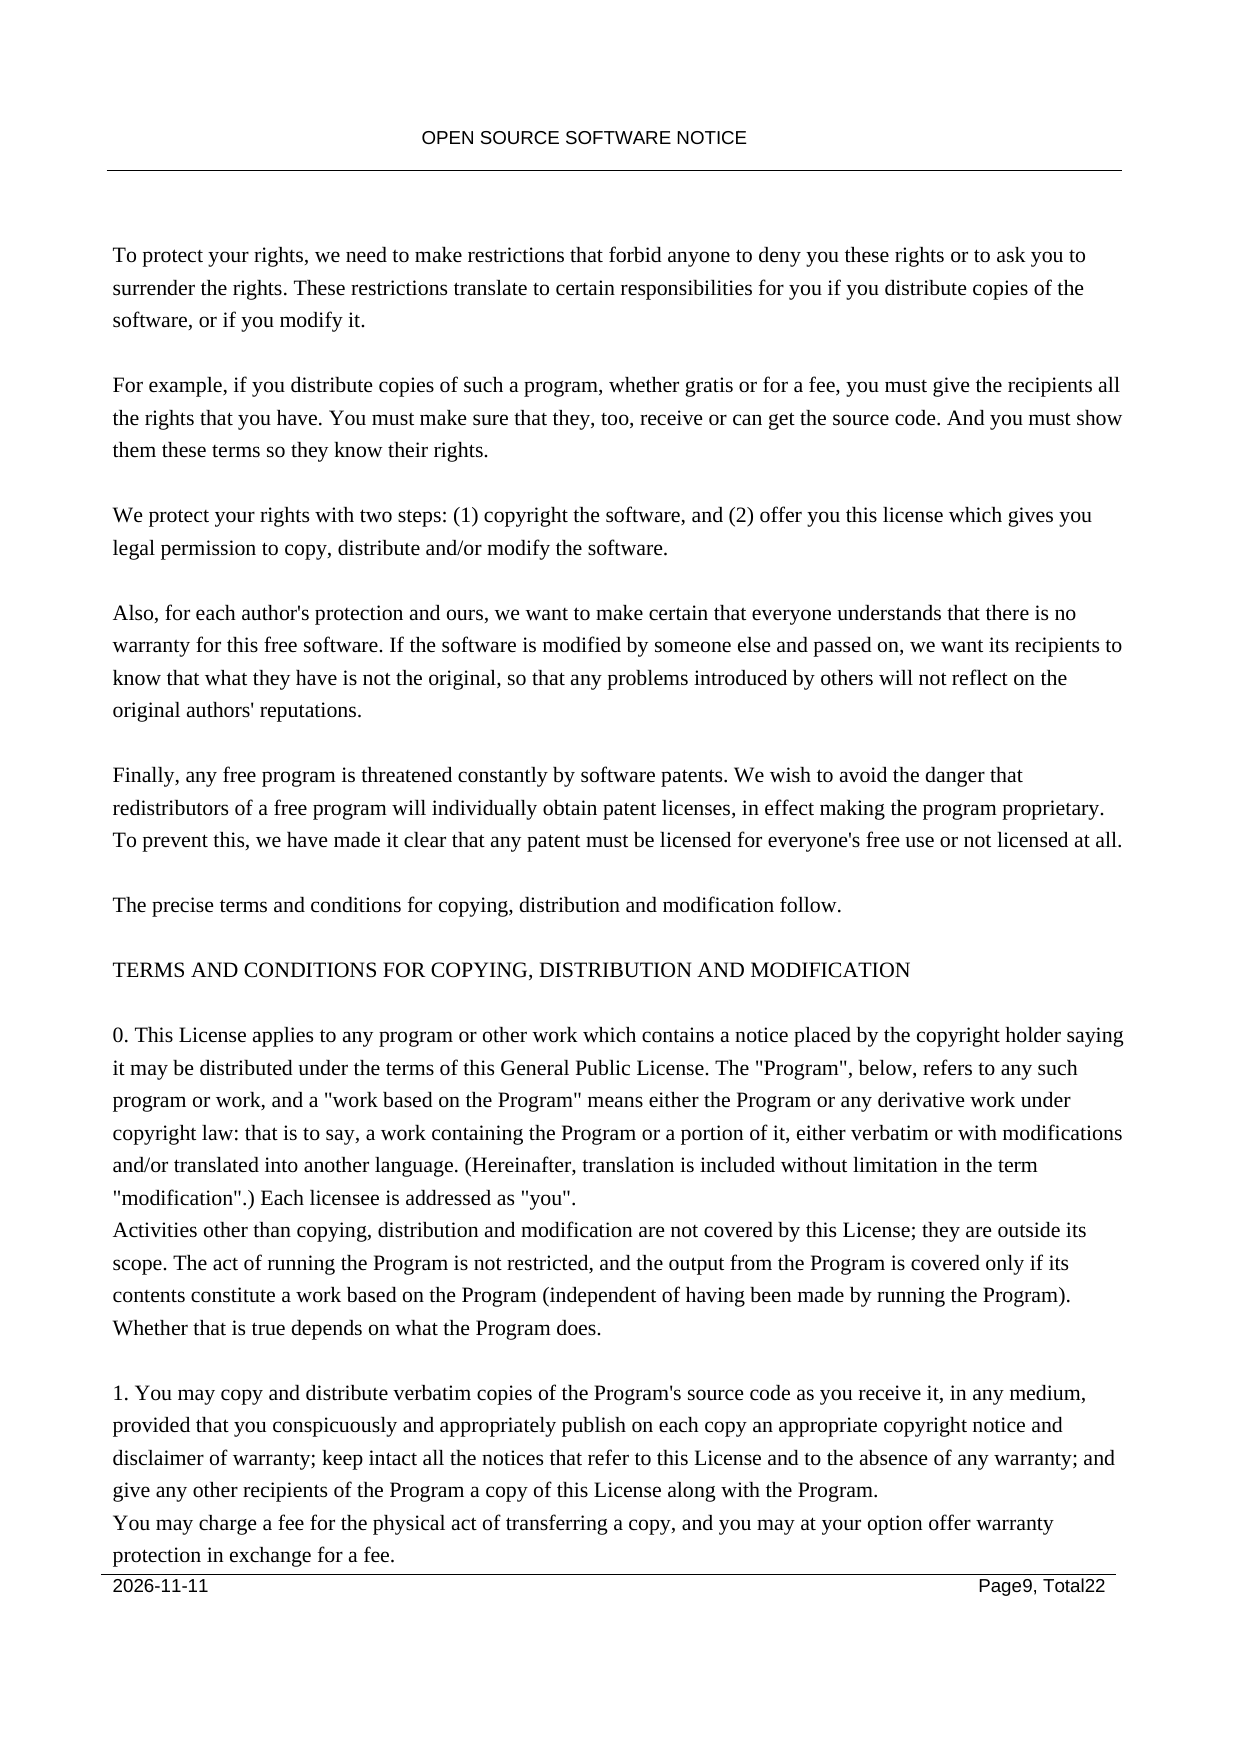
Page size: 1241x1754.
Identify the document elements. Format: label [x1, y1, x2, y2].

text [112, 206, 1128, 1571]
